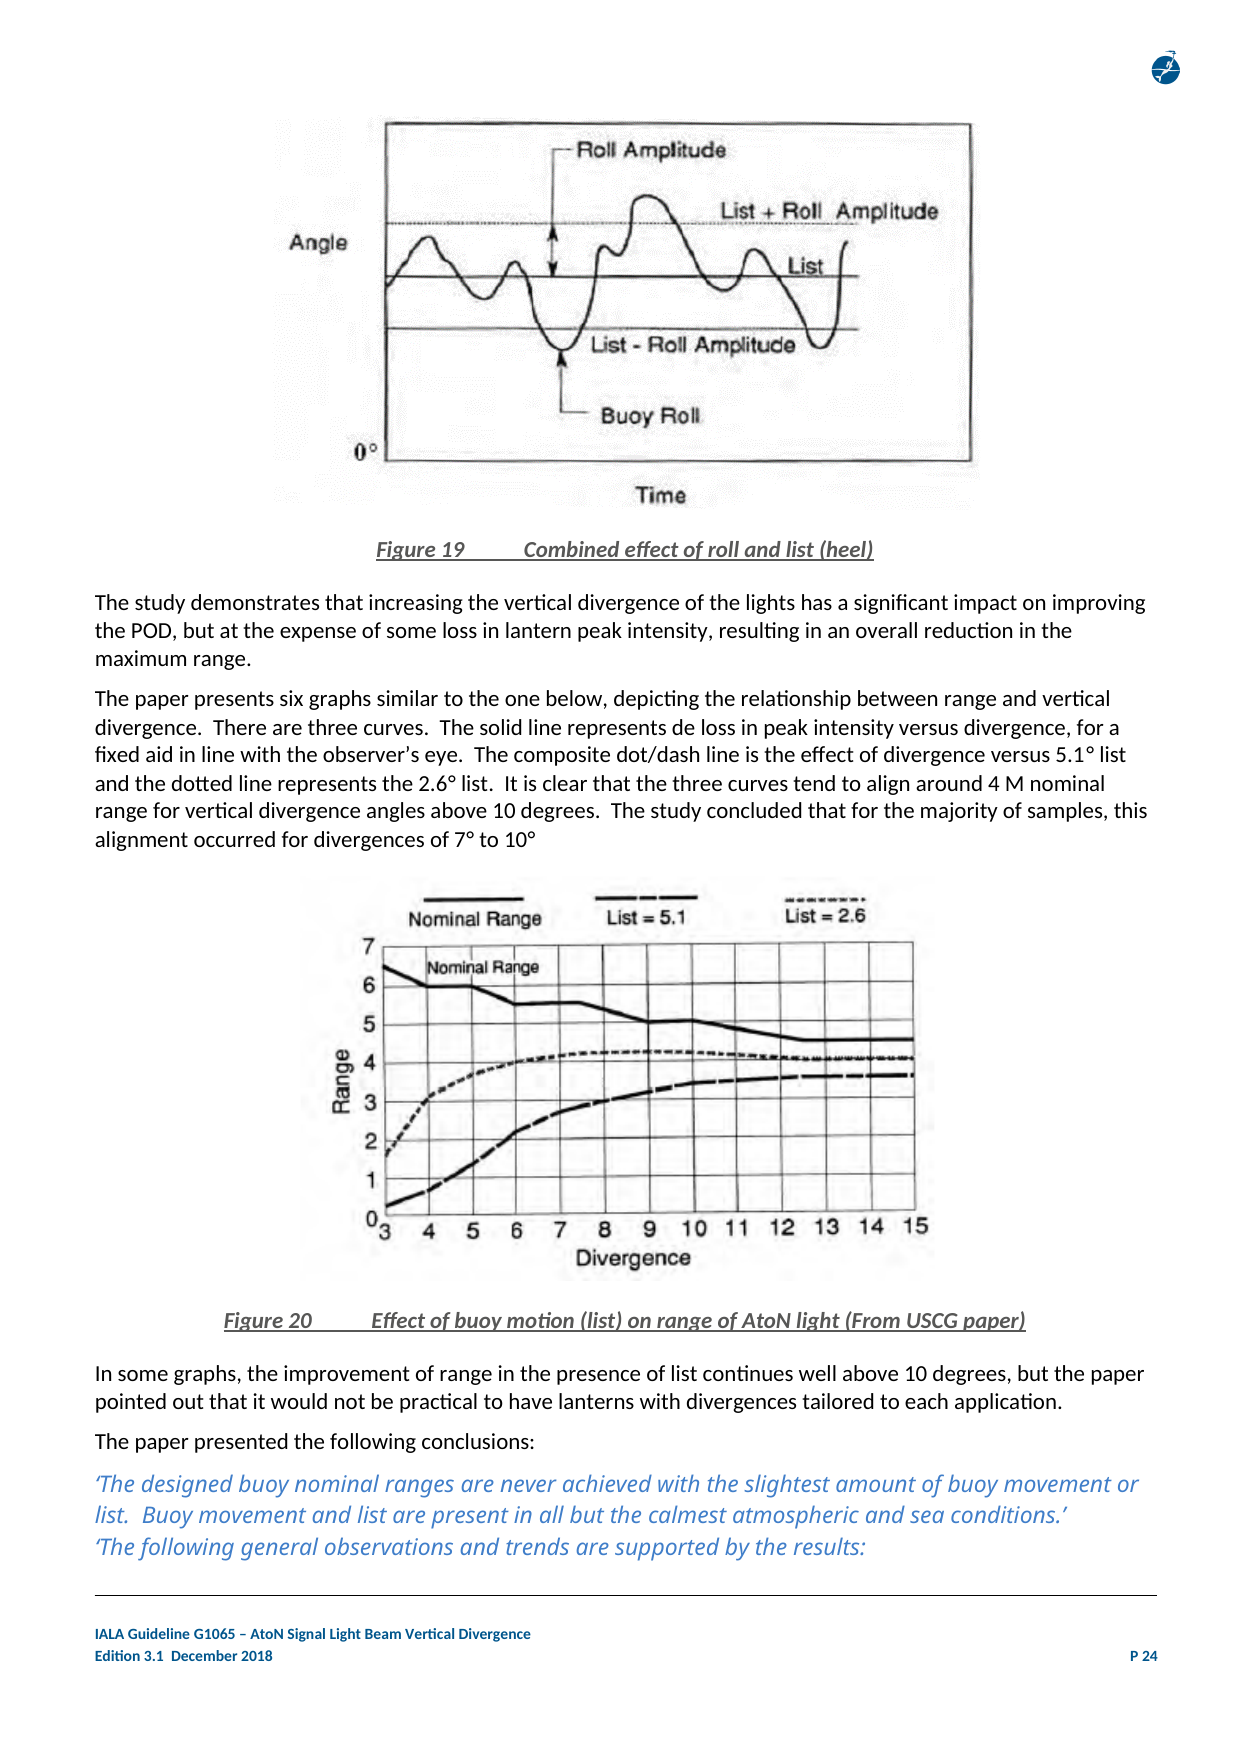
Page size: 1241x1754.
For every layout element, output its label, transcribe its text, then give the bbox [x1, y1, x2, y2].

text The paper presented the following conclusions: [94, 1427, 1157, 1456]
text Effect of buoy motion (list) on range of AtoN light (From USCG paper) [94, 1306, 1157, 1334]
text ‘The designed buoy nominal ranges are never achieved with the slightest amount of buoy movement or list. Buoy movement and list are present in all but the calmest atmospheric and sea conditions.’ [94, 1468, 1157, 1531]
picture [271, 113, 981, 510]
picture [1120, 0, 1239, 119]
text The paper presents six graphs similar to the one below, depicting the relationship between range and vertical divergence. There are three curves. The solid line represents de loss in peak intensity versus divergence, for a fixed aid in line with the observer’s eye. The composite dot/dash line is the effect of divergence versus 5.1° list and the dotted line represents the 2.6° list. It is clear that the three curves tend to align around 4 M nominal range for vertical divergence angles above 10 degrees. The study concluded that for the majority of samples, this alignment occurred for divergences of 7° to 10° [94, 684, 1157, 853]
text Combined effect of roll and list (heel) [94, 535, 1157, 563]
text In some graphs, the improvement of range in the presence of list continues well above 10 degrees, but the paper pointed out that it would not be practical to have lanterns with divergences tailored to each application. [94, 1359, 1157, 1415]
text The study demonstrates that increasing the vertical divergence of the lights has a significant impact on improving the POD, but at the expense of some loss in lantern peak intensity, resulting in an overall reduction in the maximum range. [94, 588, 1157, 672]
text ‘The following general observations and trends are supported by the results: [94, 1531, 1157, 1562]
